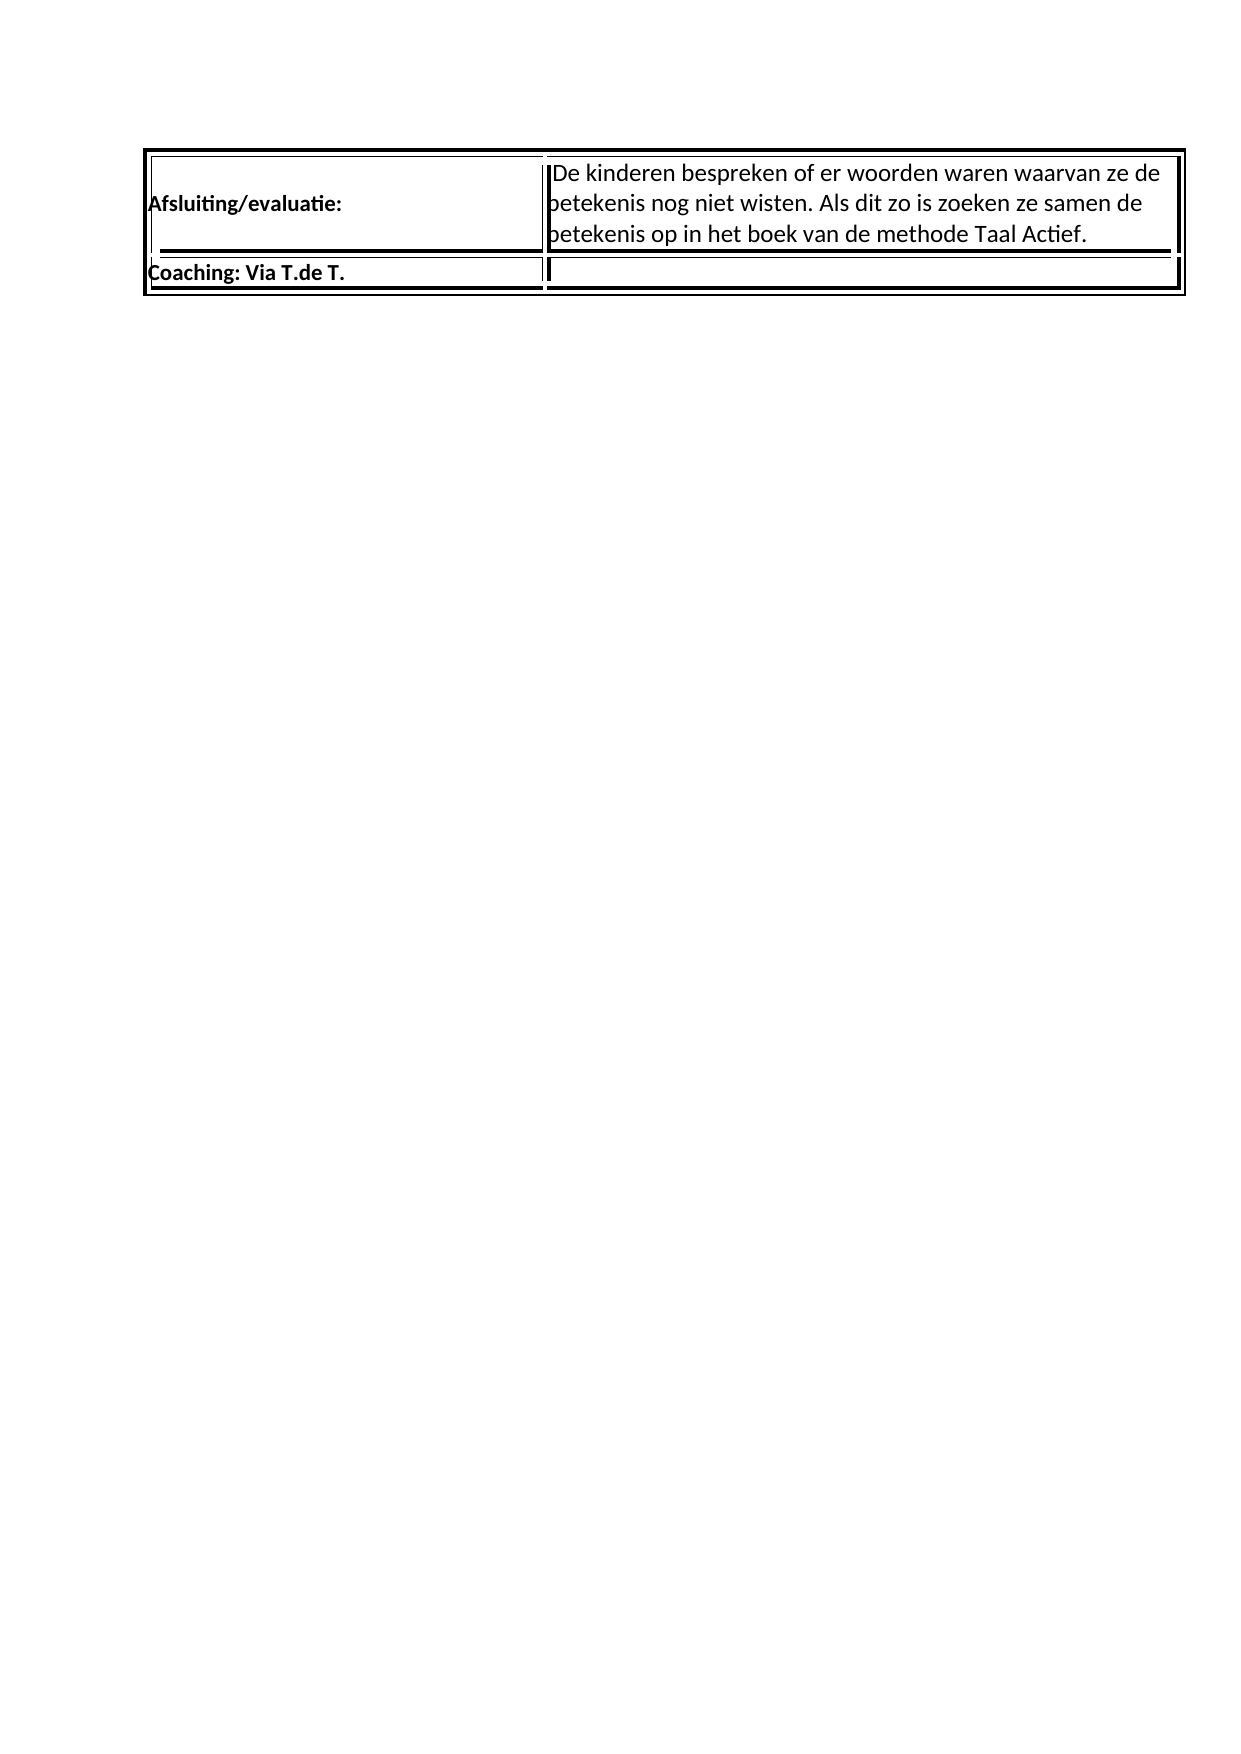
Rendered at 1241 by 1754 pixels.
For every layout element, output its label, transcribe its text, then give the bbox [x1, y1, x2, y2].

table_cell Afsluiting/evaluatie: [148, 152, 546, 249]
table_cell Coaching: Via T.de T. [148, 249, 546, 286]
table_cell De kinderen bespreken of er woorden waren waarvan ze de betekenis nog niet wisten. Als dit zo is zoeken ze samen de betekenis op in het boek van de methode Taal Actief. [546, 152, 1181, 249]
table_cell [546, 249, 1181, 286]
